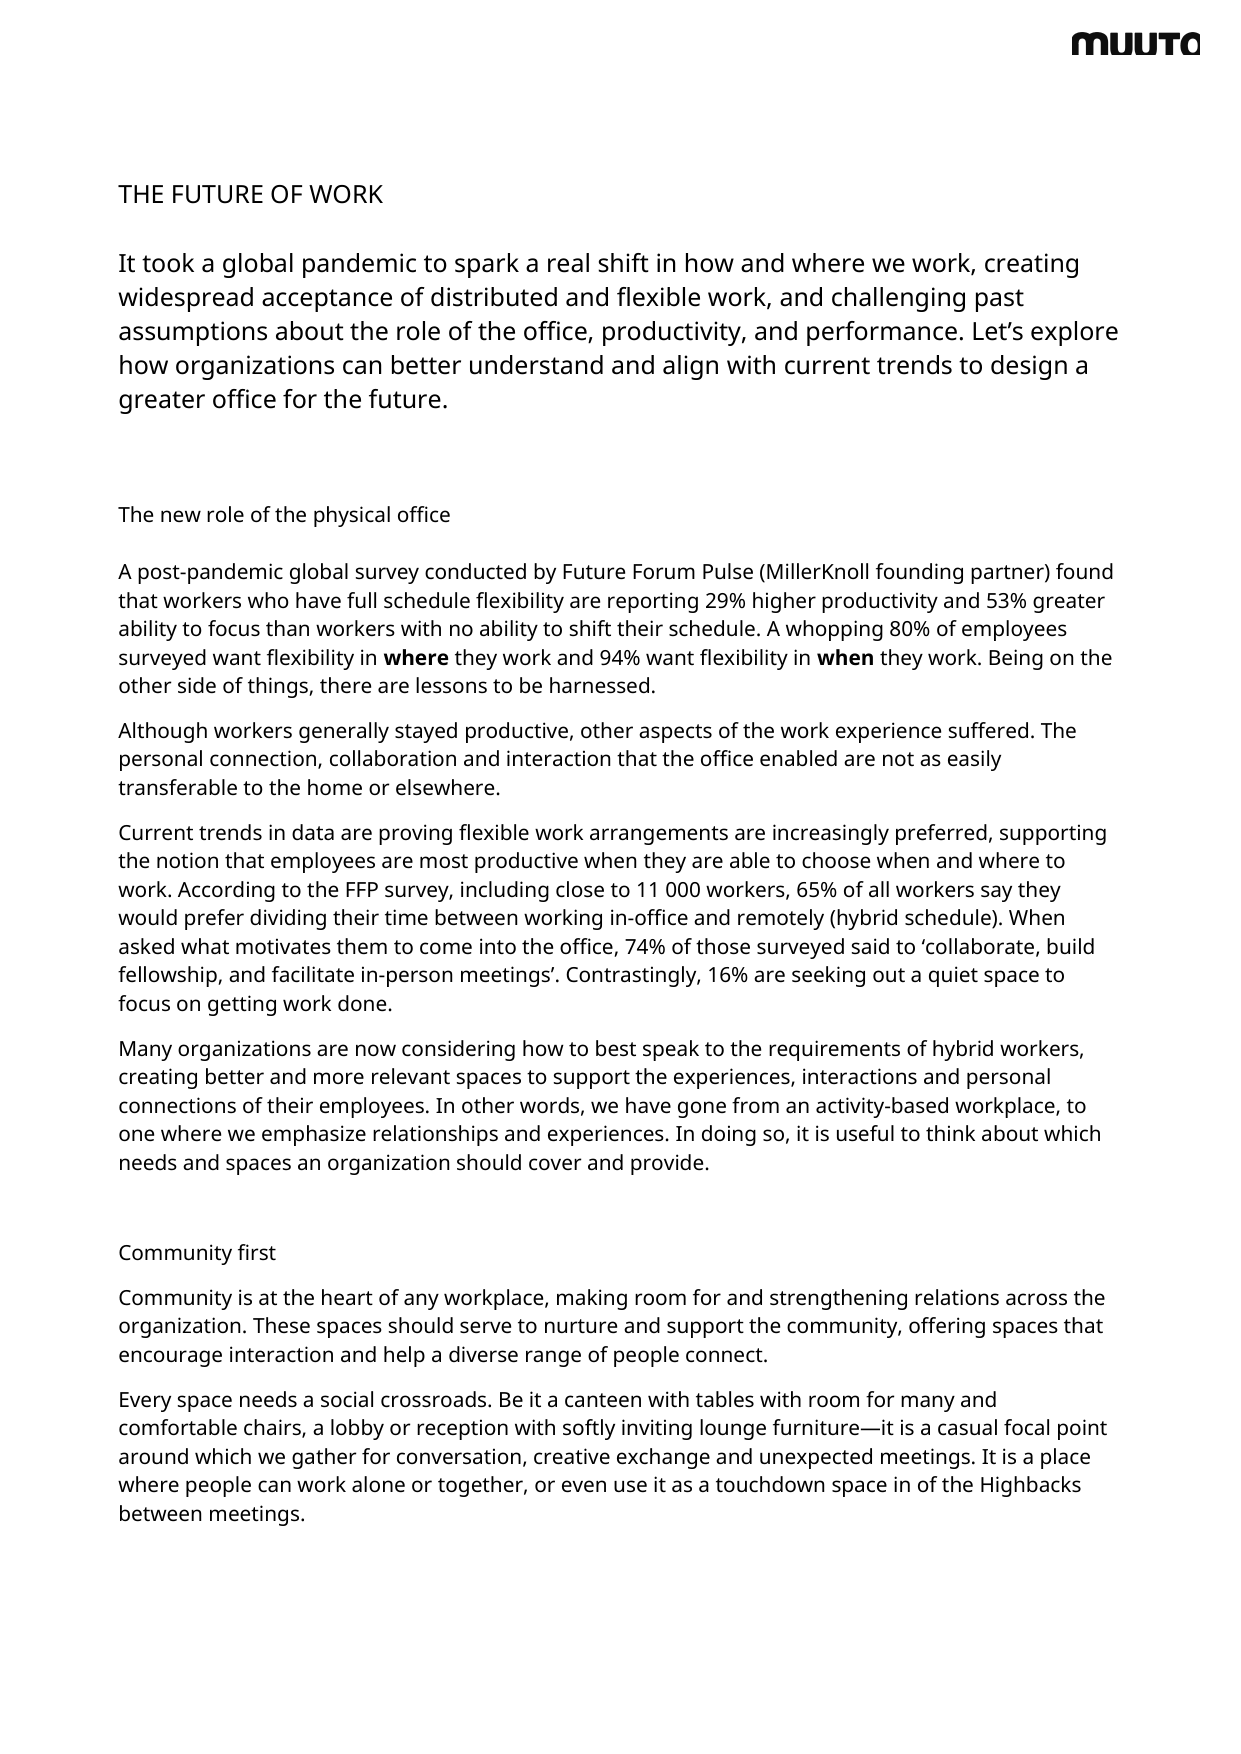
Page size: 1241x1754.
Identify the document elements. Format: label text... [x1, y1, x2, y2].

text Although workers generally stayed productive, other aspects of the work experience suffered. The personal connection, collaboration and interaction that the office enabled are not as easily transferable to the home or elsewhere. [118, 716, 1122, 801]
text A post-pandemic global survey conducted by Future Forum Pulse (MillerKnoll founding partner) found that workers who have full schedule flexibility are reporting 29% higher productivity and 53% greater ability to focus than workers with no ability to shift their schedule. A whopping 80% of employees surveyed want flexibility in where they work and 94% want flexibility in when they work. Being on the other side of things, there are lessons to be harnessed. [118, 557, 1122, 699]
picture [1071, 32, 1200, 55]
text Current trends in data are proving flexible work arrangements are increasingly preferred, supporting the notion that employees are most productive when they are able to choose when and where to work. According to the FFP survey, including close to 11 000 workers, 65% of all workers say they would prefer dividing their time between working in-office and remotely (hybrid schedule). When asked what motivates them to come into the office, 74% of those surveyed said to ‘collaborate, build fellowship, and facilitate in-person meetings’. Contrastingly, 16% are seeking out a quiet space to focus on getting work done. [118, 818, 1122, 1017]
text Many organizations are now considering how to best speak to the requirements of hybrid workers, creating better and more relevant spaces to support the experiences, interactions and personal connections of their employees. In other words, we have gone from an activity-based workplace, to one where we emphasize relationships and experiences. In doing so, it is useful to think about which needs and spaces an organization should cover and provide. [118, 1034, 1122, 1176]
text Community is at the heart of any workplace, making room for and strengthening relations across the organization. These spaces should serve to nurture and support the community, offering spaces that encourage interaction and help a diverse range of people connect. [118, 1283, 1122, 1368]
text Every space needs a social crossroads. Be it a canteen with tables with room for many and comfortable chairs, a lobby or reception with softly inviting lounge furniture—it is a casual focal point around which we gather for conversation, creative exchange and unexpected meetings. It is a place where people can work alone or together, or even use it as a touchdown space in of the Highbacks between meetings. [118, 1385, 1122, 1527]
text The new role of the physical office [118, 500, 1122, 529]
text Community first [118, 1238, 1122, 1266]
text THE FUTURE OF WORK [118, 177, 1122, 211]
text It took a global pandemic to spark a real shift in how and where we work, creating widespread acceptance of distributed and flexible work, and challenging past assumptions about the role of the office, productivity, and performance. Let’s explore how organizations can better understand and align with current trends to design a greater office for the future. [118, 245, 1122, 416]
